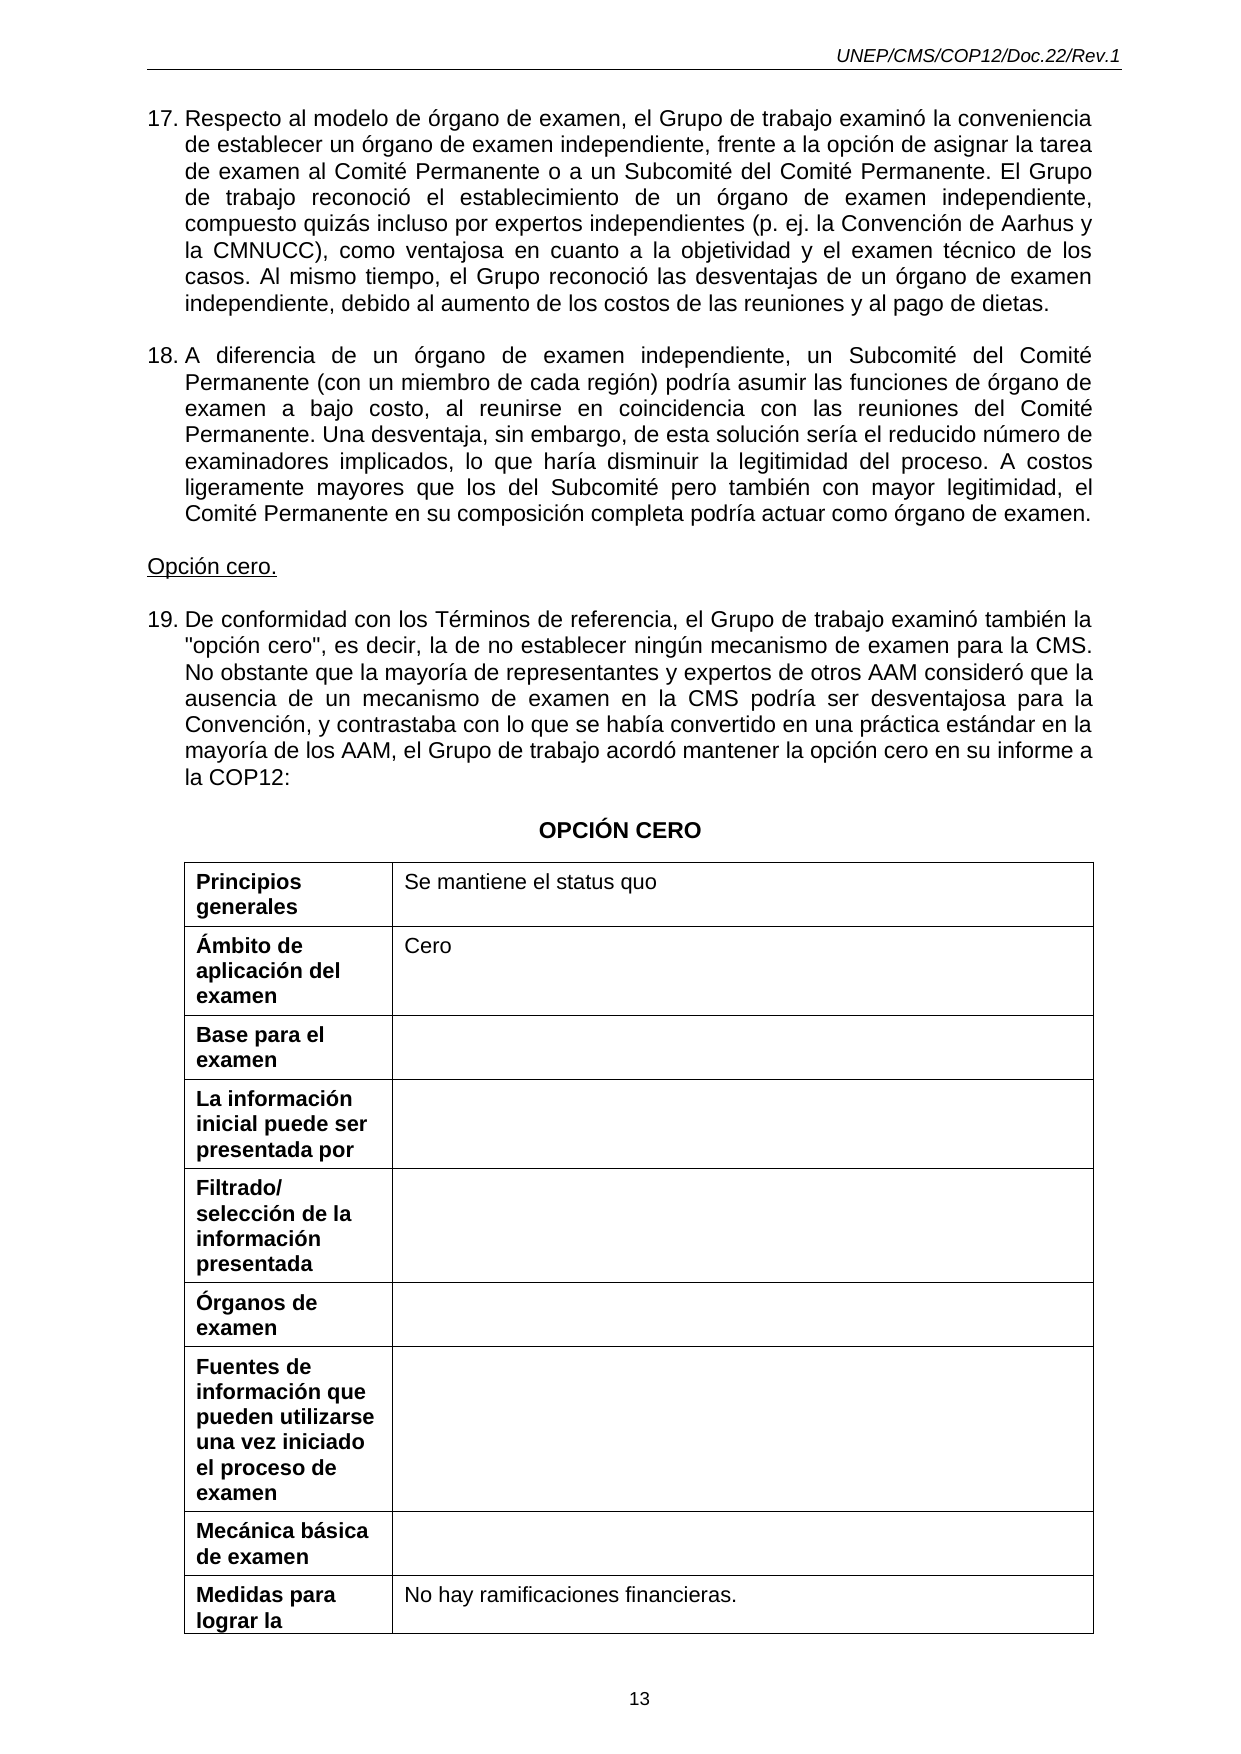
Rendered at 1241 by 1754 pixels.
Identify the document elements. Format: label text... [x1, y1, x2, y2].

table_cell Fuentes de información que pueden utilizarse una vez iniciado el proceso de examen [185, 1347, 392, 1511]
table_cell [393, 1347, 1093, 1511]
table_cell Filtrado/selección de la información presentada [185, 1169, 392, 1282]
table_cell [393, 1283, 1093, 1346]
table_cell La información inicial puede ser presentada por [185, 1080, 392, 1168]
text OPCIÓN CERO [147, 817, 1093, 843]
list De conformidad con los Términos de referencia, el Grupo de trabajo examinó también la "opción cero", es decir, la de no establecer ningún mecanismo de examen para la CMS. No obstante que la mayoría de representantes y expertos de otros AAM consideró que la ausencia de un mecanismo de examen en la CMS podría ser desventajosa para la Convención, y contrastaba con lo que se había convertido en una práctica estándar en la mayoría de los AAM, el Grupo de trabajo acordó mantener la opción cero en su informe a la COP12: [147, 606, 1093, 790]
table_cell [185, 1576, 392, 1633]
text Opción cero. [147, 553, 1093, 579]
table_cell Mecánica básica de examen [185, 1512, 392, 1575]
table_cell Ámbito de aplicación del examen [185, 927, 392, 1015]
list Respecto al modelo de órgano de examen, el Grupo de trabajo examinó la conveniencia de establecer un órgano de examen independiente, frente a la opción de asignar la tarea de examen al Comité Permanente o a un Subcomité del Comité Permanente. El Grupo de trabajo reconoció el establecimiento de un órgano de examen independiente, compuesto quizás incluso por expertos independientes (p. ej. la Convención de Aarhus y la CMNUCC), como ventajosa en cuanto a la objetividad y el examen técnico de los casos. Al mismo tiempo, el Grupo reconoció las desventajas de un órgano de examen independiente, debido al aumento de los costos de las reuniones y al pago de dietas. [147, 105, 1093, 316]
table_cell [393, 1080, 1093, 1168]
table_cell [393, 1016, 1093, 1079]
table_cell [393, 1512, 1093, 1575]
table_header Se mantiene el status quo [393, 863, 1093, 926]
list A diferencia de un órgano de examen independiente, un Subcomité del Comité Permanente (con un miembro de cada región) podría asumir las funciones de órgano de examen a bajo costo, al reunirse en coincidencia con las reuniones del Comité Permanente. Una desventaja, sin embargo, de esta solución sería el reducido número de examinadores implicados, lo que haría disminuir la legitimidad del proceso. A costos ligeramente mayores que los del Subcomité pero también con mayor legitimidad, el Comité Permanente en su composición completa podría actuar como órgano de examen. [147, 342, 1093, 527]
table_cell Cero [393, 927, 1093, 1015]
table_cell Órganos de examen [185, 1283, 392, 1346]
table_cell Base para el examen [185, 1016, 392, 1079]
table_cell [393, 1169, 1093, 1282]
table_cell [393, 1576, 1093, 1633]
table_header Principios generales [185, 863, 392, 926]
